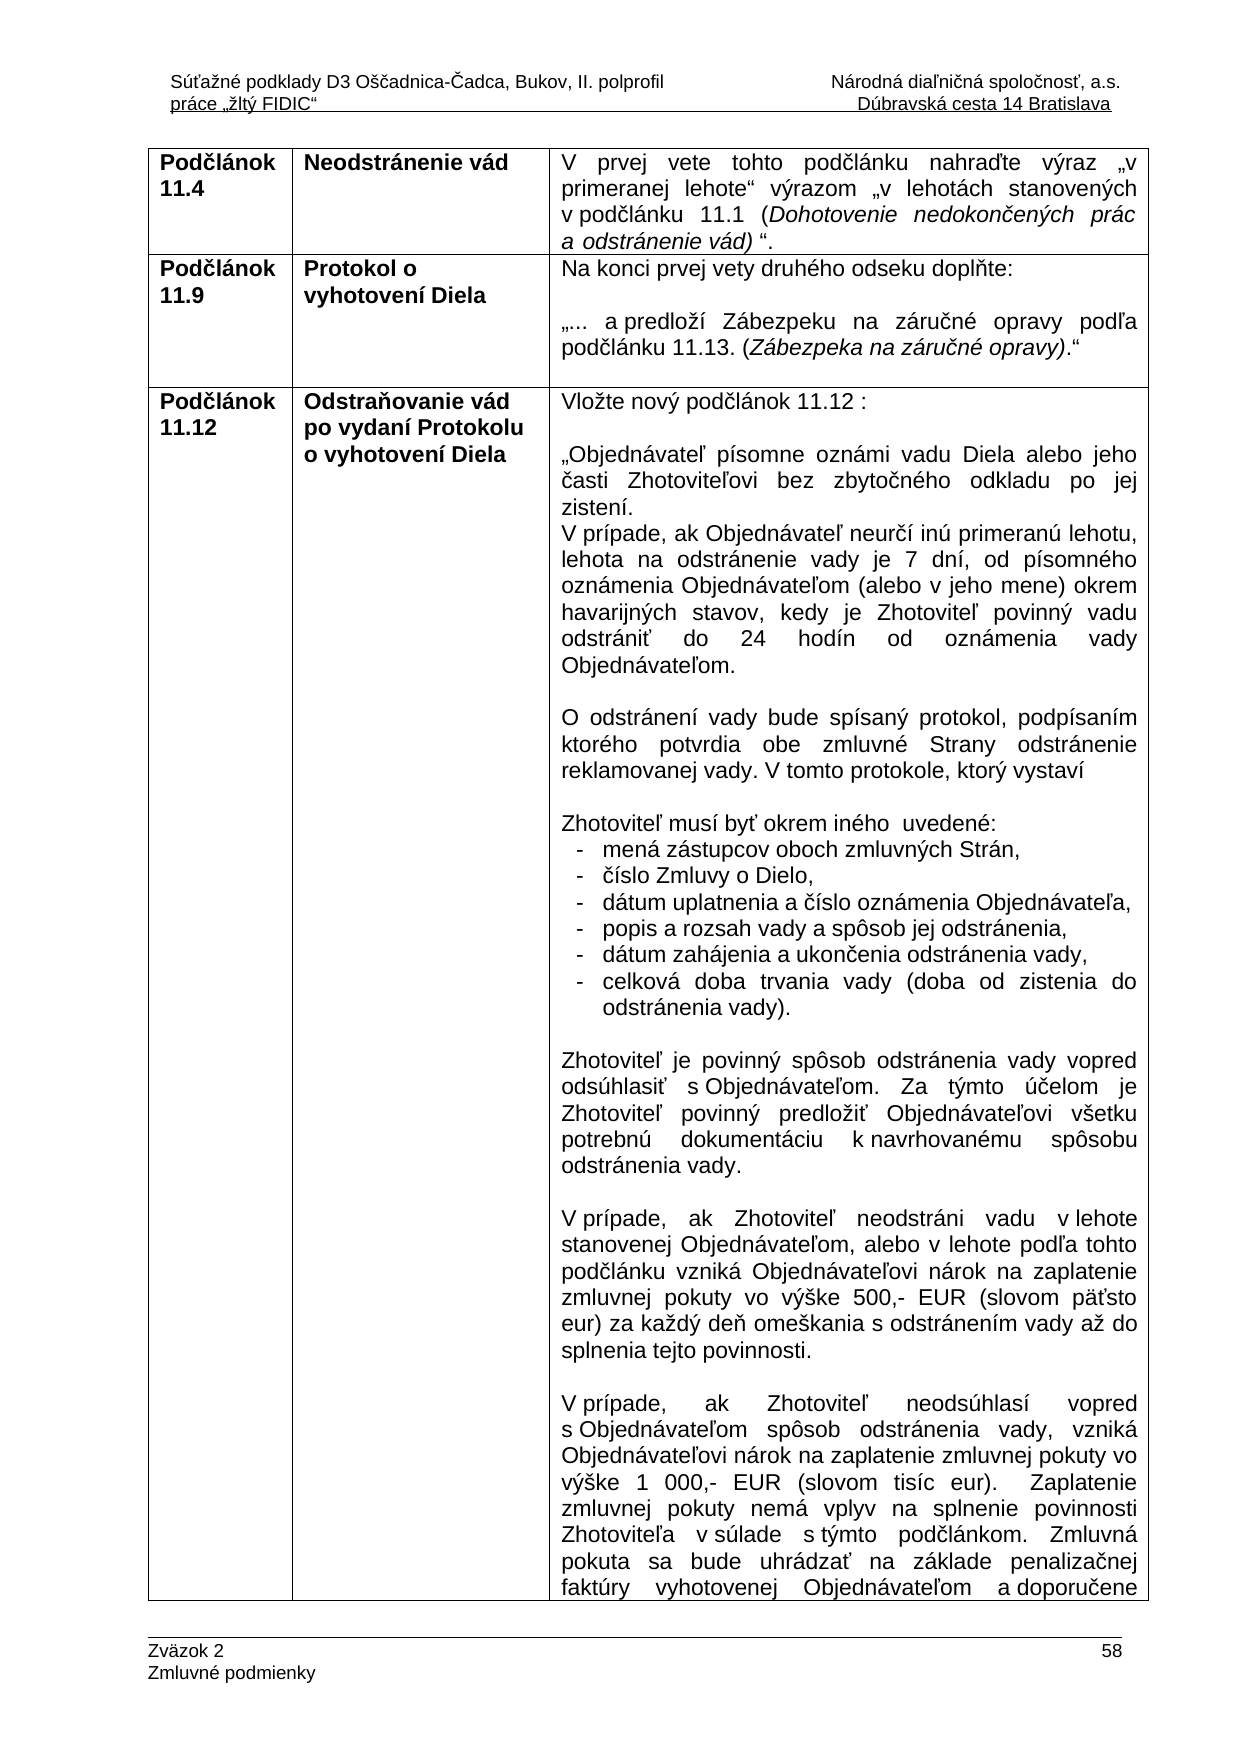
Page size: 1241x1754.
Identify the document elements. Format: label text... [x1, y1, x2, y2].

table_cell Na konci prvej vety druhého odseku doplňte: „... a predloží Zábezpeku na záručné opravy podľa podčlánku 11.13. (Zábezpeka na záručné opravy).“ [550, 255, 1148, 387]
table_cell Podčlánok 11.4 [149, 149, 292, 254]
table_cell Podčlánok 11.12 [149, 388, 292, 1600]
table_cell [550, 388, 1148, 1600]
table_cell V prvej vete tohto podčlánku nahraďte výraz „v primeranej lehote“ výrazom „v lehotách stanovených v podčlánku 11.1 (Dohotovenie nedokončených prác a odstránenie vád) “. [550, 149, 1148, 254]
table_cell Neodstránenie vád [293, 149, 549, 254]
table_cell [293, 388, 549, 1600]
table_cell Protokol o vyhotovení Diela [293, 255, 549, 387]
table_cell Podčlánok 11.9 [149, 255, 292, 387]
